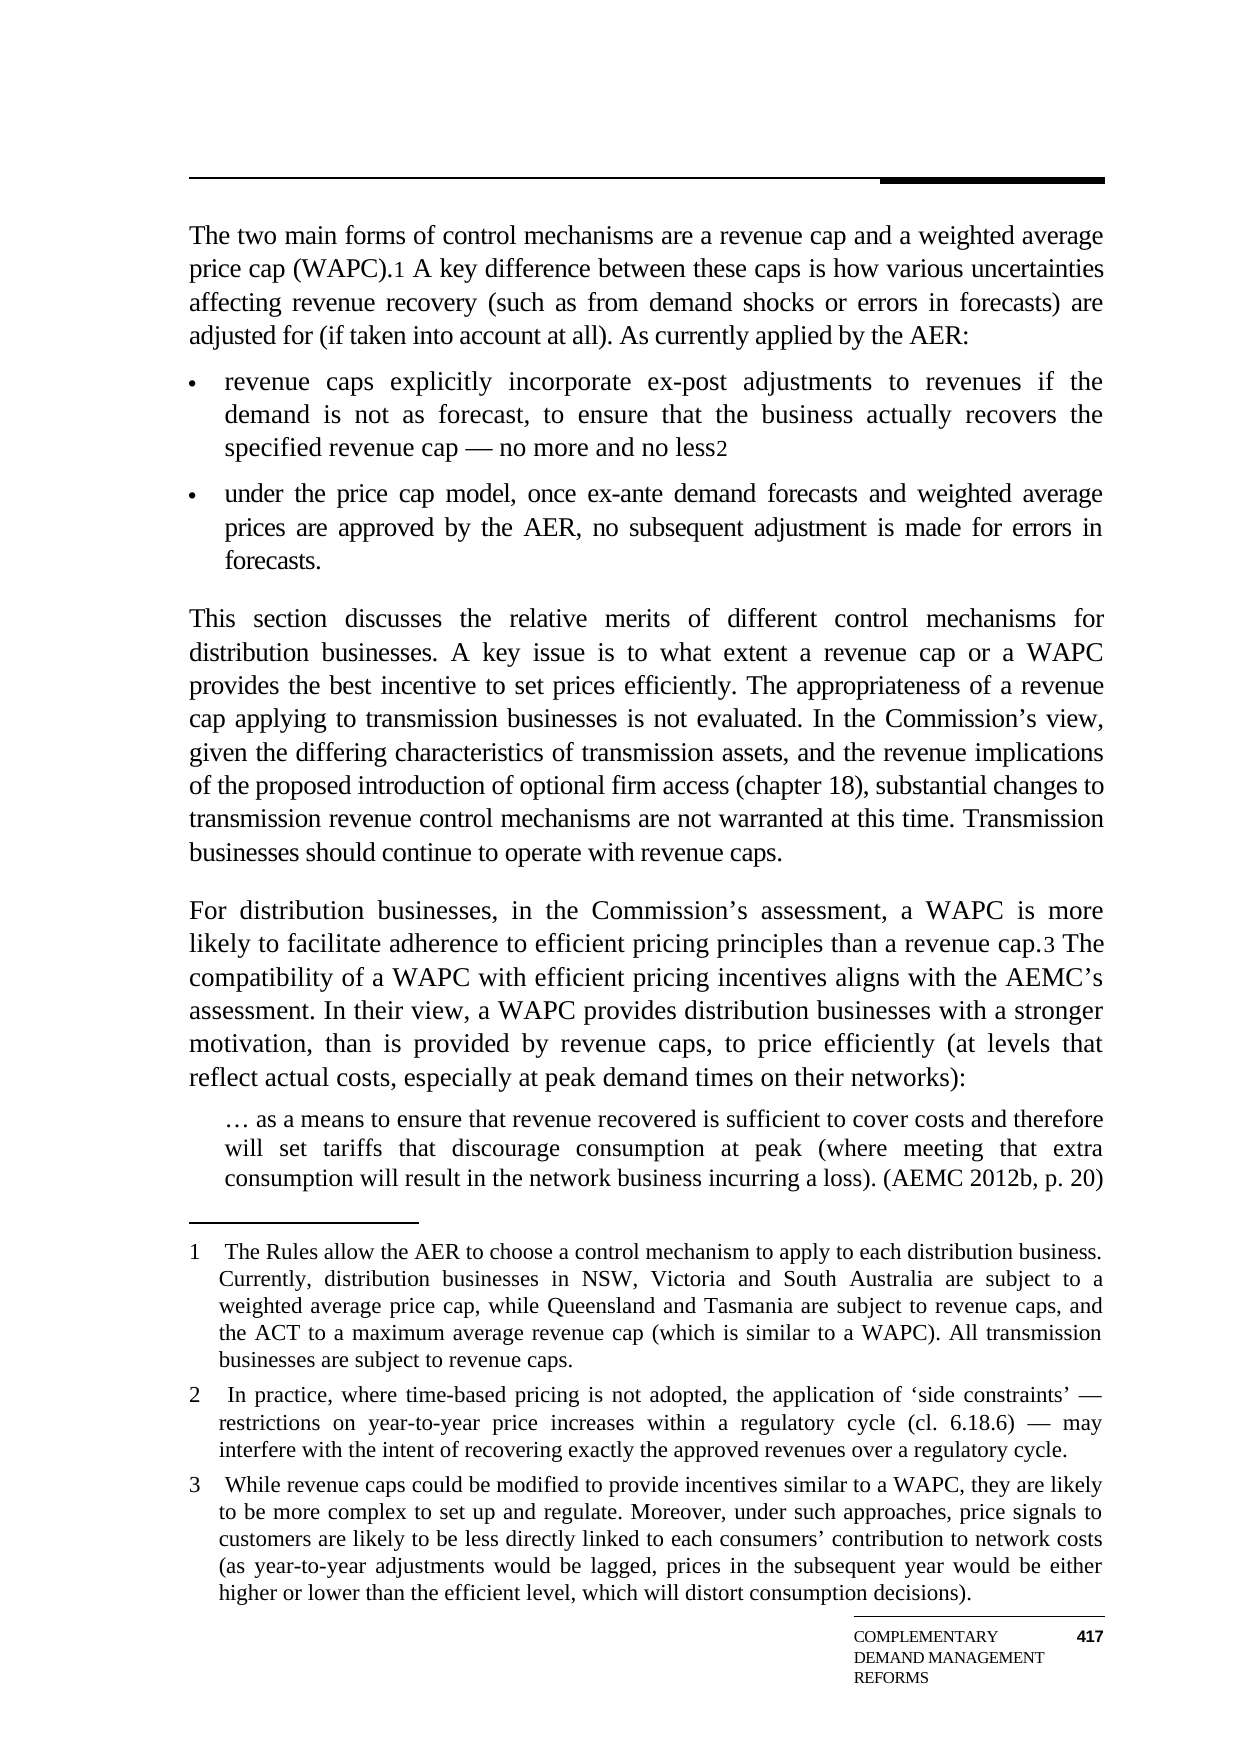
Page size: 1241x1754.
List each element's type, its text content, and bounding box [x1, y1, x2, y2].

text This section discusses the relative merits of different control mechanisms for distribution businesses. A key issue is to what extent a revenue cap or a WAPC provides the best incentive to set prices efficiently. The appropriateness of a revenue cap applying to transmission businesses is not evaluated. In the Commission’s view, given the differing characteristics of transmission assets, and the revenue implications of the proposed introduction of optional firm access (chapter 18), substantial changes to transmission revenue control mechanisms are not warranted at this time. Transmission businesses should continue to operate with revenue caps. [189, 600, 1104, 867]
list under the price cap model, once ex-ante demand forecasts and weighted average prices are approved by the AER, no subsequent adjustment is made for errors in forecasts. [189, 475, 1104, 575]
text The two main forms of control mechanisms are a revenue cap and a weighted average price cap (WAPC). A key difference between these caps is how various uncertainties affecting revenue recovery (such as from demand shocks or errors in forecasts) are adjusted for (if taken into account at all). As currently applied by the AER: [189, 217, 1104, 350]
list revenue caps explicitly incorporate ex-post adjustments to revenues if the demand is not as forecast, to ensure that the business actually recovers the specified revenue cap — no more and no less [189, 363, 1104, 463]
text For distribution businesses, in the Commission’s assessment, a WAPC is more likely to facilitate adherence to efficient pricing principles than a revenue cap. The compatibility of a WAPC with efficient pricing incentives aligns with the AEMC’s assessment. In their view, a WAPC provides distribution businesses with a stronger motivation, than is provided by revenue caps, to price efficiently (at levels that reflect actual costs, especially at peak demand times on their networks): [189, 892, 1104, 1092]
text … as a means to ensure that revenue recovered is sufficient to cover costs and therefore will set tariffs that discourage consumption at peak (where meeting that extra consumption will result in the network business incurring a loss). (AEMC 2012b, p. 20) [224, 1104, 1104, 1192]
